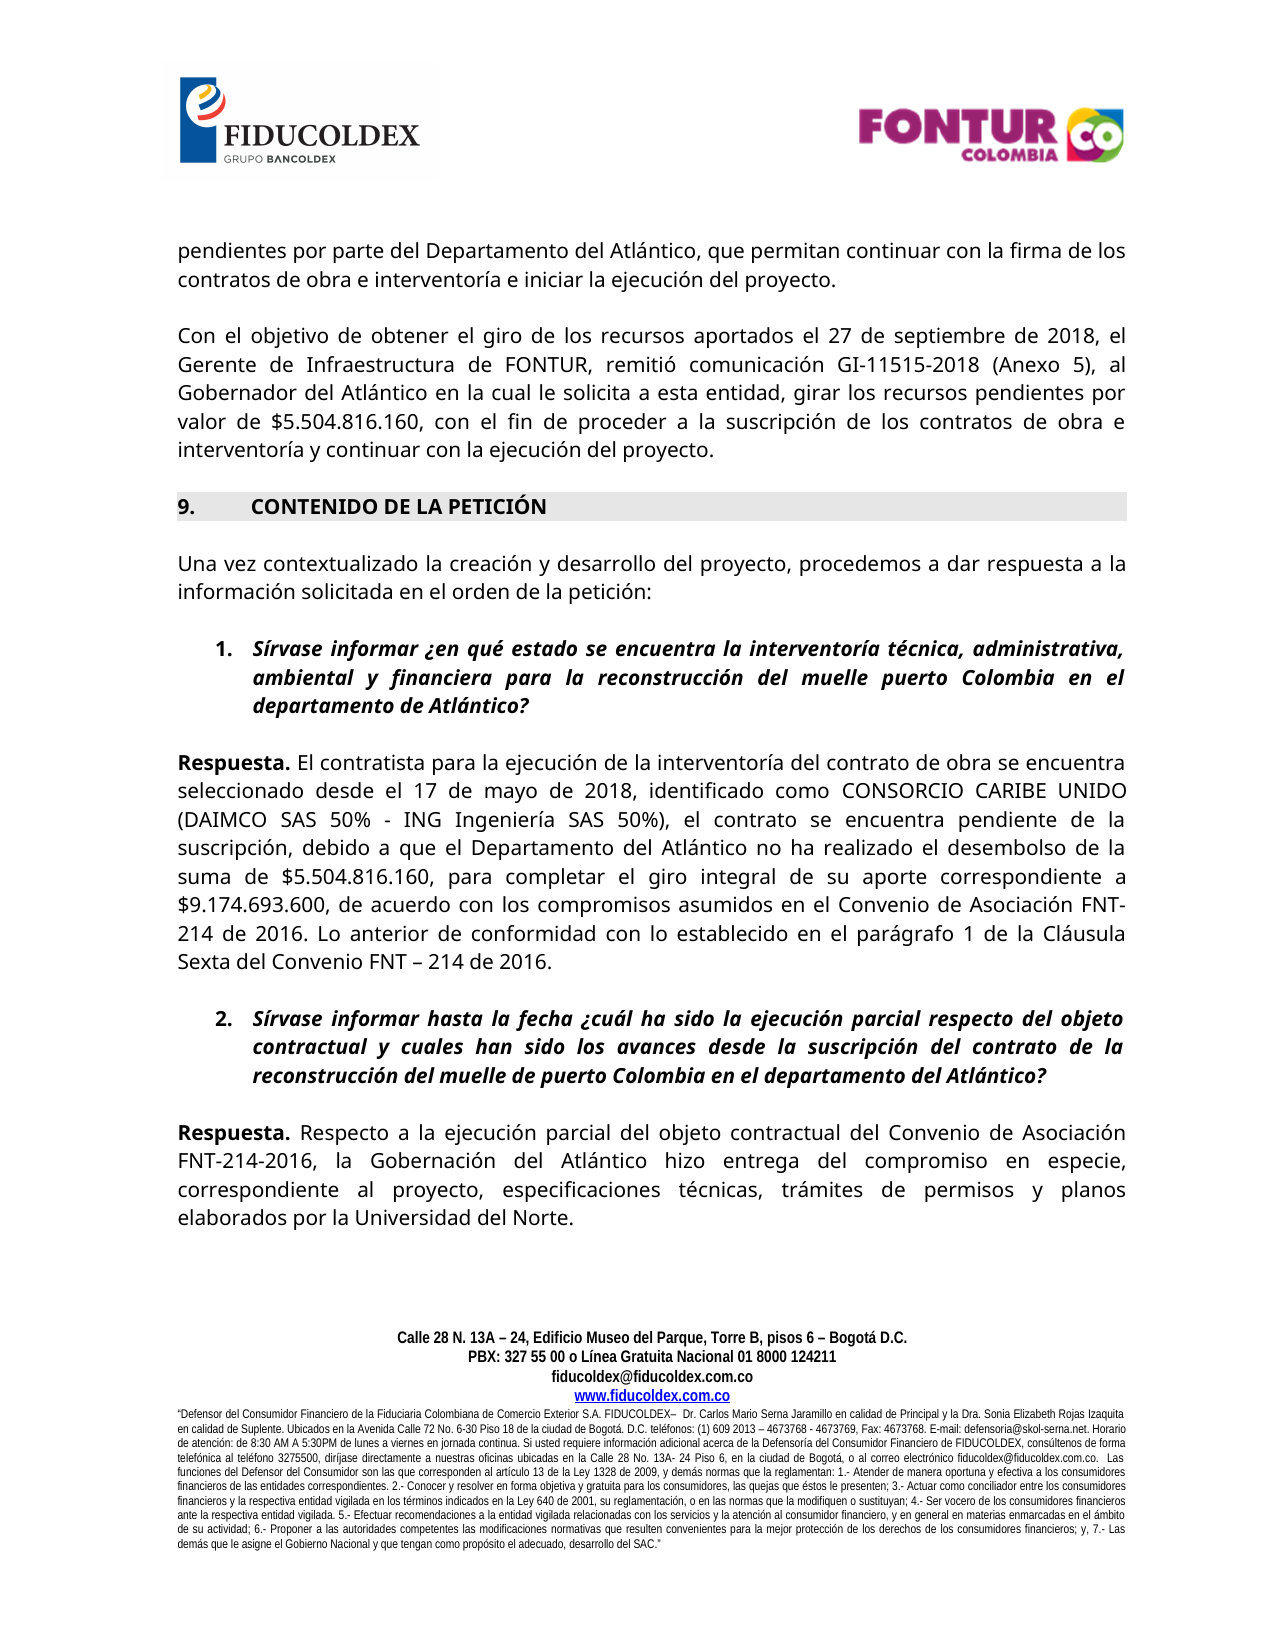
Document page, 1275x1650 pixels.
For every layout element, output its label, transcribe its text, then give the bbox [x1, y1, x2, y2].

text Una vez contextualizado la creación y desarrollo del proyecto, procedemos a dar respuesta a la información solicitada en el orden de la petición: [177, 549, 1127, 606]
text Con el objetivo de obtener el giro de los recursos aportados el 27 de septiembre de 2018, el Gerente de Infraestructura de FONTUR, remitió comunicación GI-11515-2018 (Anexo 5), al Gobernador del Atlántico en la cual le solicita a esta entidad, girar los recursos pendientes por valor de $5.504.816.160, con el fin de proceder a la suscripción de los contratos de obra e interventoría y continuar con la ejecución del proyecto. [177, 322, 1127, 464]
list Sírvase informar ¿en qué estado se encuentra la interventoría técnica, administrativa, ambiental y financiera para la reconstrucción del muelle puerto Colombia en el departamento de Atlántico? [215, 634, 1127, 720]
list Sírvase informar hasta la fecha ¿cuál ha sido la ejecución parcial respecto del objeto contractual y cuales han sido los avances desde la suscripción del contrato de la reconstrucción del muelle de puerto Colombia en el departamento del Atlántico? [215, 1004, 1127, 1089]
picture [857, 106, 1123, 162]
text Respuesta. El contratista para la ejecución de la interventoría del contrato de obra se encuentra seleccionado desde el 17 de mayo de 2018, identificado como CONSORCIO CARIBE UNIDO (DAIMCO SAS 50% - ING Ingeniería SAS 50%), el contrato se encuentra pendiente de la suscripción, debido a que el Departamento del Atlántico no ha realizado el desembolso de la suma de $5.504.816.160, para completar el giro integral de su aporte correspondiente a $9.174.693.600, de acuerdo con los compromisos asumidos en el Convenio de Asociación FNT-214 de 2016. Lo anterior de conformidad con lo establecido en el parágrafo 1 de la Cláusula Sexta del Convenio FNT – 214 de 2016. [177, 748, 1127, 976]
picture [161, 62, 439, 180]
text Respuesta. Respecto a la ejecución parcial del objeto contractual del Convenio de Asociación FNT-214-2016, la Gobernación del Atlántico hizo entrega del compromiso en especie, correspondiente al proyecto, especificaciones técnicas, trámites de permisos y planos elaborados por la Universidad del Norte. [177, 1118, 1127, 1232]
list CONTENIDO DE LA PETICIÓN [177, 492, 1127, 521]
